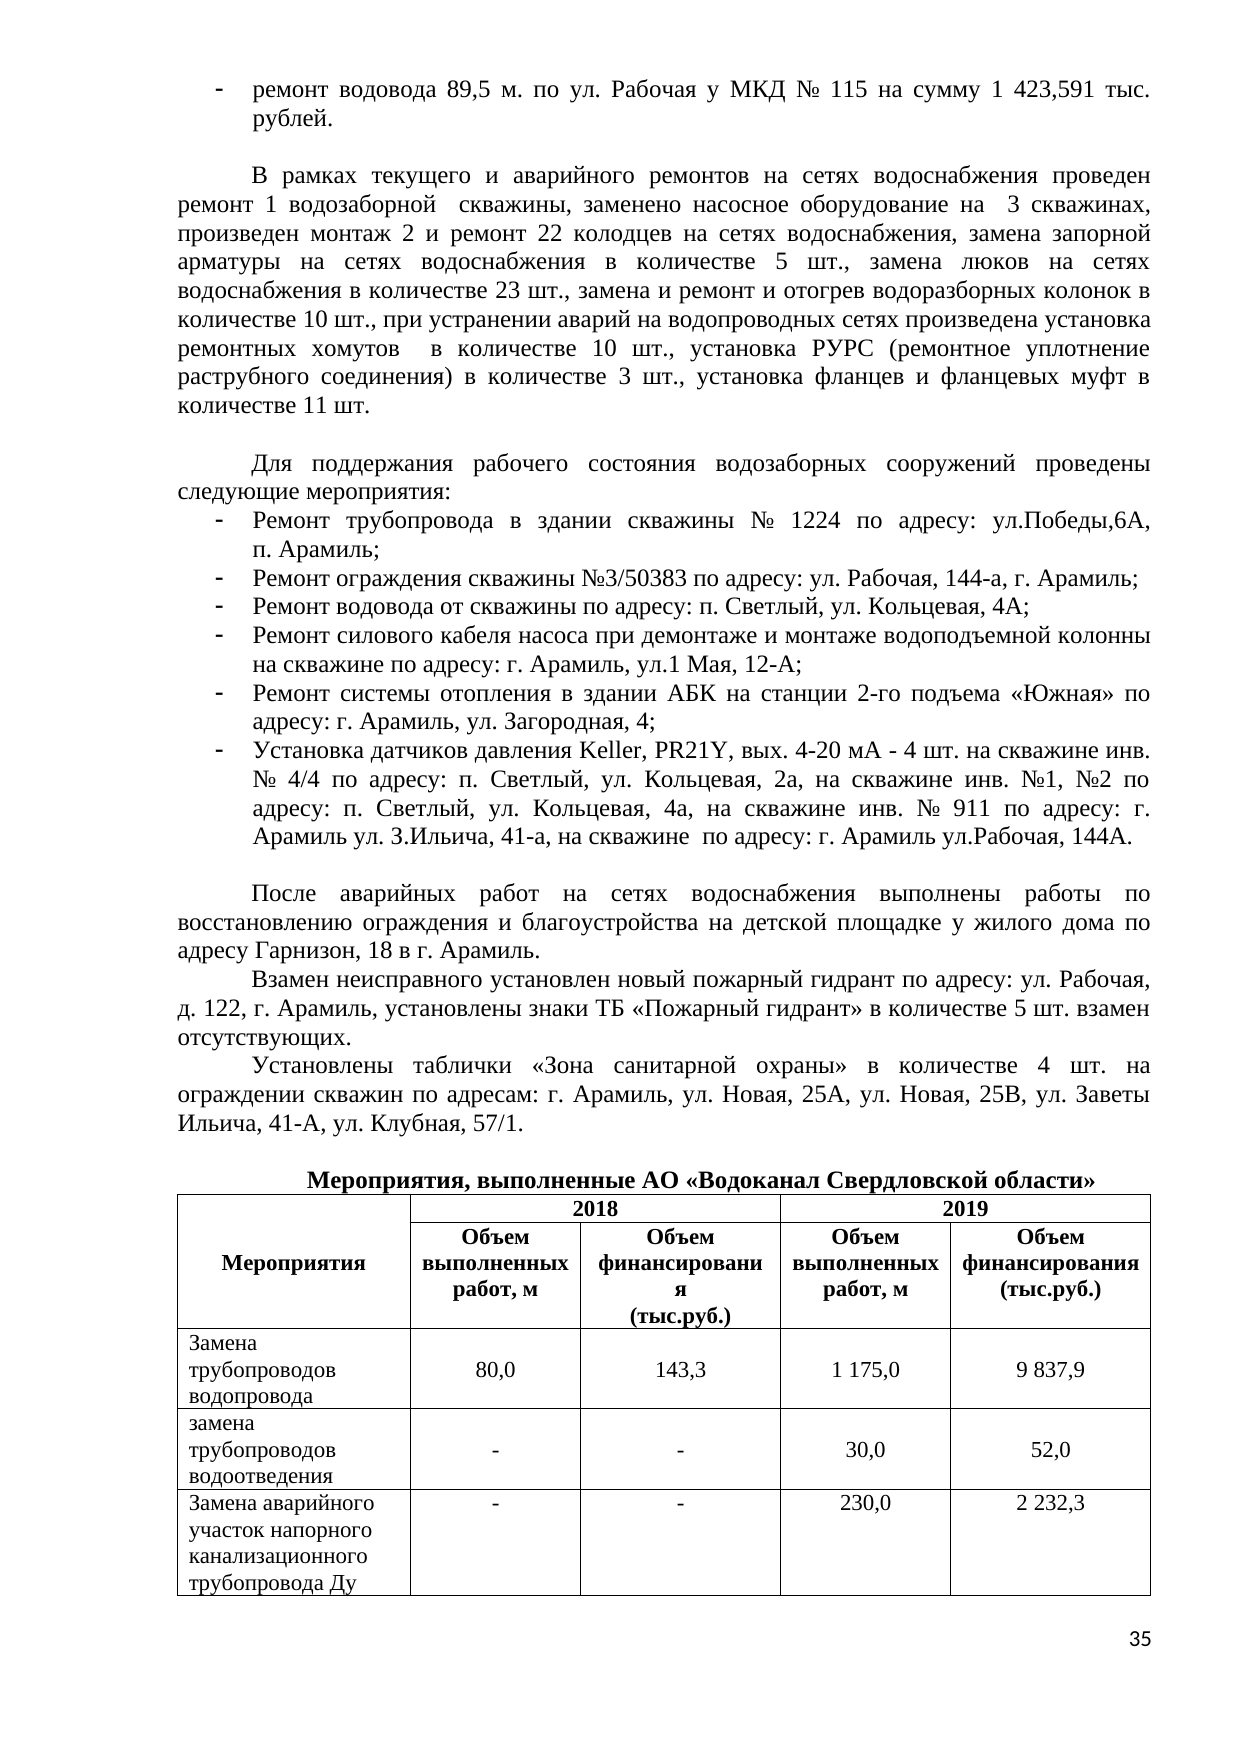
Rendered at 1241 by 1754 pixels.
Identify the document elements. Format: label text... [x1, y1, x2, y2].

table_cell 230,0 [781, 1490, 950, 1595]
table_cell - [581, 1490, 780, 1595]
table_cell 143,3 [581, 1329, 780, 1408]
list ремонт водовода 89,5 м. по ул. Рабочая у МКД № 115 на сумму 1 423,591 тыс. рублей. [215, 74, 1152, 131]
table_cell Объем финансирования (тыс.руб.) [951, 1223, 1150, 1328]
table_cell Объем финансирования (тыс.руб.) [581, 1223, 780, 1328]
table_cell 2 232,3 [951, 1490, 1150, 1595]
text Установлены таблички «Зона санитарной охраны» в количестве 4 шт. на ограждении скважин по адресам: г. Арамиль, ул. Новая, 25А, ул. Новая, 25В, ул. Заветы Ильича, 41-А, ул. Клубная, 57/1. [177, 1051, 1152, 1137]
table_cell - [411, 1490, 580, 1595]
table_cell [178, 1490, 410, 1595]
table_cell Объем выполненных работ, м [781, 1223, 950, 1328]
table_cell замена трубопроводов водоотведения [178, 1409, 410, 1488]
list Установка датчиков давления Keller, PR21Y, вых. 4-20 мА - 4 шт. на скважине инв. № 4/4 по адресу: п. Светлый, ул. Кольцевая, 2а, на скважине инв. №1, №2 по адресу: п. Светлый, ул. Кольцевая, 4а, на скважине инв. № 911 по адресу: г. Арамиль ул. З.Ильича, 41-а, на скважине по адресу: г. Арамиль ул.Рабочая, 144А. [215, 735, 1152, 850]
list Ремонт водовода от скважины по адресу: п. Светлый, ул. Кольцевая, 4А; [215, 591, 1152, 620]
table_cell Замена трубопроводов водопровода [178, 1329, 410, 1408]
table_cell 30,0 [781, 1409, 950, 1488]
table_cell 80,0 [411, 1329, 580, 1408]
table_header Мероприятия [178, 1195, 410, 1328]
text В рамках текущего и аварийного ремонтов на сетях водоснабжения проведен ремонт 1 водозаборной скважины, заменено насосное оборудование на 3 скважинах, произведен монтаж 2 и ремонт 22 колодцев на сетях водоснабжения, замена запорной арматуры на сетях водоснабжения в количестве 5 шт., замена люков на сетях водоснабжения в количестве 23 шт., замена и ремонт и отогрев водоразборных колонок в количестве 10 шт., при устранении аварий на водопроводных сетях произведена установка ремонтных хомутов в количестве 10 шт., установка РУРС (ремонтное уплотнение раструбного соединения) в количестве 3 шт., установка фланцев и фланцевых муфт в количестве 11 шт. [177, 160, 1152, 419]
text Взамен неисправного установлен новый пожарный гидрант по адресу: ул. Рабочая, д. 122, г. Арамиль, установлены знаки ТБ «Пожарный гидрант» в количестве 5 шт. взамен отсутствующих. [177, 964, 1152, 1051]
text Мероприятия, выполненные АО «Водоканал Свердловской области» [177, 1166, 1152, 1194]
table_cell 1 175,0 [781, 1329, 950, 1408]
list Ремонт системы отопления в здании АБК на станции 2-го подъема «Южная» по адресу: г. Арамиль, ул. Загородная, 4; [215, 678, 1152, 735]
table_cell - [581, 1409, 780, 1488]
table_cell - [411, 1409, 580, 1488]
table_cell 9 837,9 [951, 1329, 1150, 1408]
list Ремонт силового кабеля насоса при демонтаже и монтаже водоподъемной колонны на скважине по адресу: г. Арамиль, ул.1 Мая, 12-А; [215, 620, 1152, 678]
list Ремонт ограждения скважины №3/50383 по адресу: ул. Рабочая, 144-а, г. Арамиль; [215, 563, 1152, 591]
table_cell 52,0 [951, 1409, 1150, 1488]
table_header 2019 [781, 1195, 1150, 1222]
text После аварийных работ на сетях водоснабжения выполнены работы по восстановлению ограждения и благоустройства на детской площадке у жилого дома по адресу Гарнизон, 18 в г. Арамиль. [177, 878, 1152, 964]
table_cell Объем выполненных работ, м [411, 1223, 580, 1328]
text Для поддержания рабочего состояния водозаборных сооружений проведены следующие мероприятия: [177, 448, 1152, 505]
list Ремонт трубопровода в здании скважины № 1224 по адресу: ул.Победы,6А, п. Арамиль; [215, 505, 1152, 563]
table_header 2018 [411, 1195, 780, 1222]
